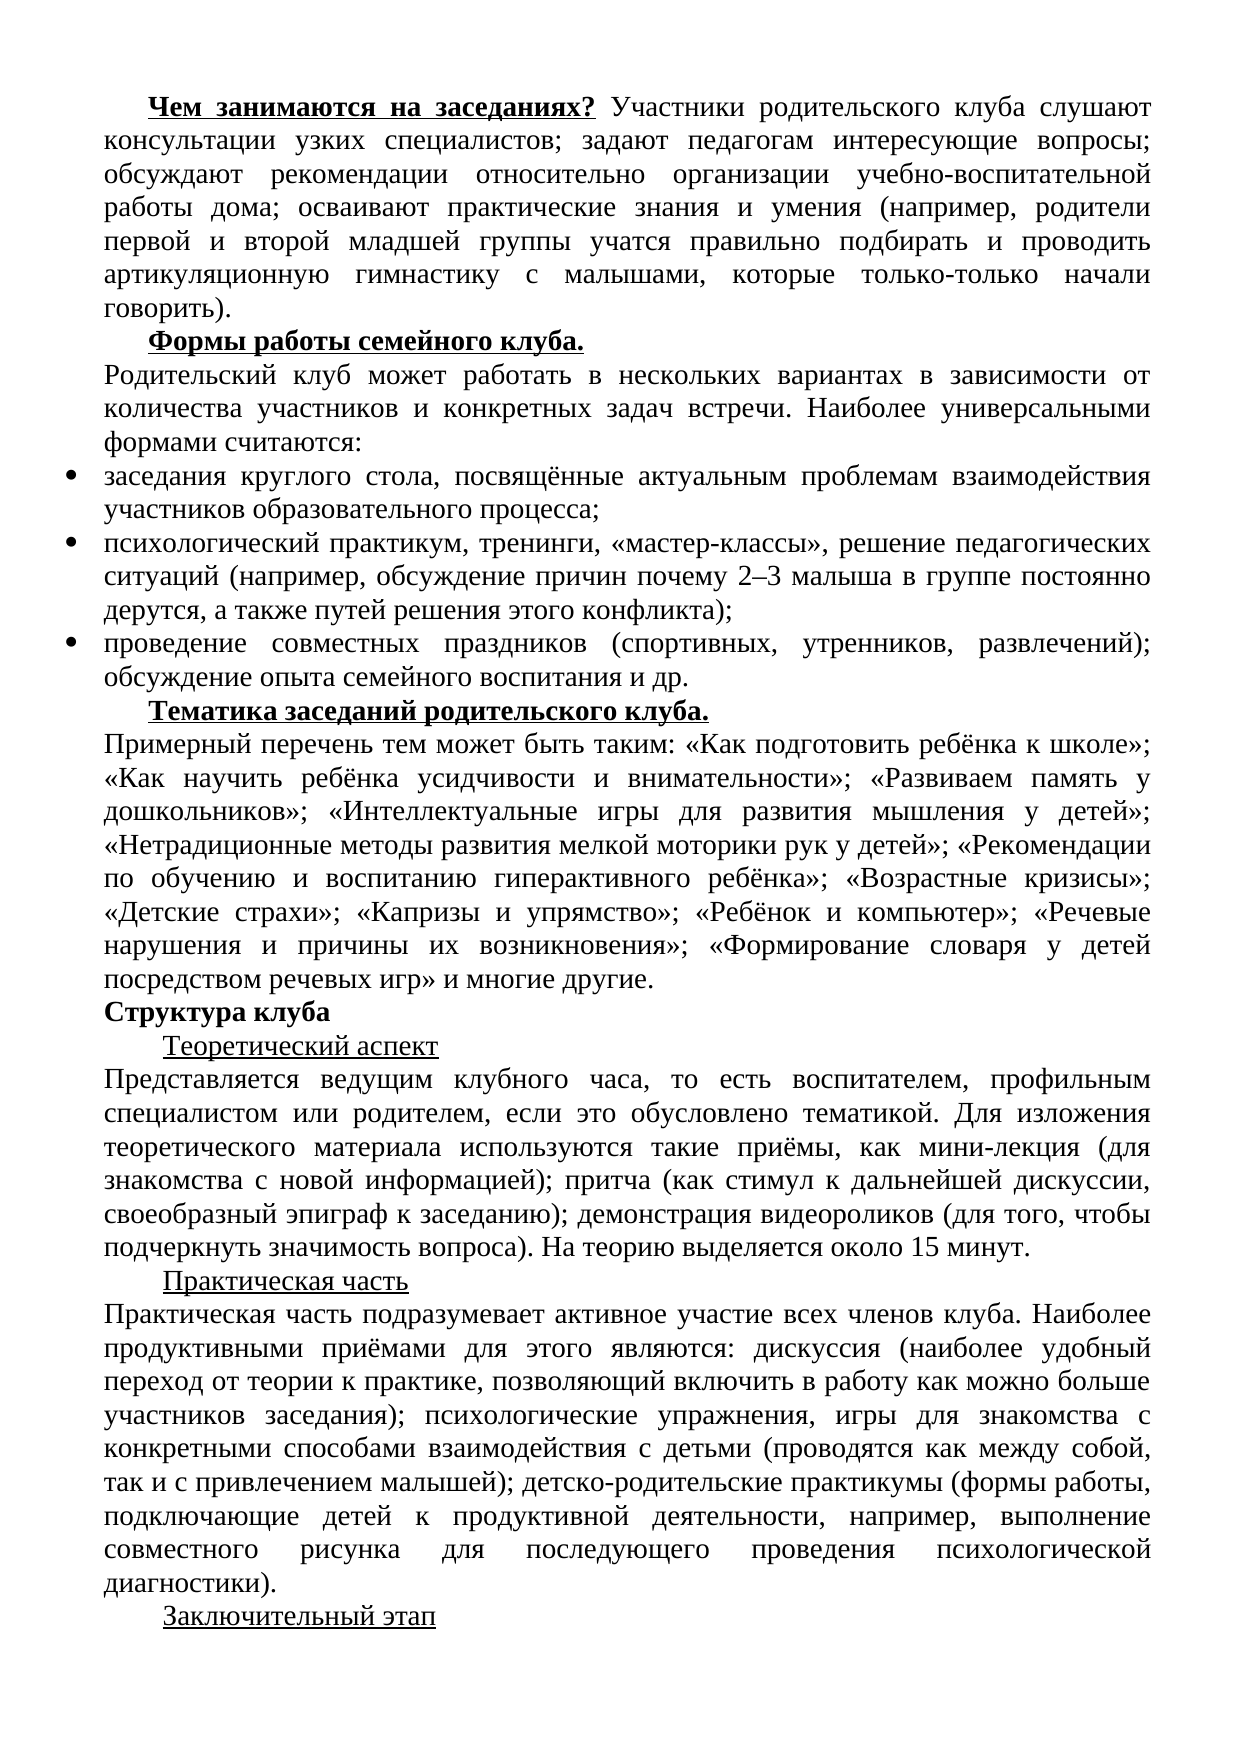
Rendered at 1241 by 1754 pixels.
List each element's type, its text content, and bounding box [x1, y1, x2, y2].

text Структура клуба [103, 994, 1152, 1028]
text Практическая часть [103, 1263, 1152, 1296]
text Примерный перечень тем может быть таким: «Как подготовить ребёнка к школе»; «Как научить ребёнка усидчивости и внимательности»; «Развиваем память у дошкольников»; «Интеллектуальные игры для развития мышления у детей»; «Нетрадиционные методы развития мелкой моторики рук у детей»; «Рекомендации по обучению и воспитанию гиперактивного ребёнка»; «Возрастные кризисы»; «Детские страхи»; «Капризы и упрямство»; «Ребёнок и компьютер»; «Речевые нарушения и причины их возникновения»; «Формирование словаря у детей посредством речевых игр» и многие другие. [103, 726, 1152, 994]
text Тематика заседаний родительского клуба. [103, 693, 1152, 726]
text Заключительный этап [103, 1598, 1152, 1632]
text Практическая часть подразумевает активное участие всех членов клуба. Наиболее продуктивными приёмами для этого являются: дискуссия (наиболее удобный переход от теории к практике, позволяющий включить в работу как можно больше участников заседания); психологические упражнения, игры для знакомства с конкретными способами взаимодействия с детьми (проводятся как между собой, так и с привлечением малышей); детско-родительские практикумы (формы работы, подключающие детей к продуктивной деятельности, например, выполнение совместного рисунка для последующего проведения психологической диагностики). [103, 1296, 1152, 1598]
text Формы работы семейного клуба. [103, 323, 1152, 357]
list психологический практикум, тренинги, «мастер-классы», решение педагогических ситуаций (например, обсуждение причин почему 2–3 малыша в группе постоянно дерутся, а также путей решения этого конфликта); [66, 525, 1152, 626]
text Теоретический аспект [103, 1028, 1152, 1062]
text Чем занимаются на заседаниях? Участники родительского клуба слушают консультации узких специалистов; задают педагогам интересующие вопросы; обсуждают рекомендации относительно организации учебно-воспитательной работы дома; осваивают практические знания и умения (например, родители первой и второй младшей группы учатся правильно подбирать и проводить артикуляционную гимнастику с малышами, которые только-только начали говорить). [103, 89, 1152, 323]
list проведение совместных праздников (спортивных, утренников, развлечений); обсуждение опыта семейного воспитания и др. [66, 626, 1152, 693]
list заседания круглого стола, посвящённые актуальным проблемам взаимодействия участников образовательного процесса; [66, 458, 1152, 525]
text Представляется ведущим клубного часа, то есть воспитателем, профильным специалистом или родителем, если это обусловлено тематикой. Для изложения теоретического материала используются такие приёмы, как мини-лекция (для знакомства с новой информацией); притча (как стимул к дальнейшей дискуссии, своеобразный эпиграф к заседанию); демонстрация видеороликов (для того, чтобы подчеркнуть значимость вопроса). На теорию выделяется около 15 минут. [103, 1062, 1152, 1263]
text Родительский клуб может работать в нескольких вариантах в зависимости от количества участников и конкретных задач встречи. Наиболее универсальными формами считаются: [103, 357, 1152, 458]
